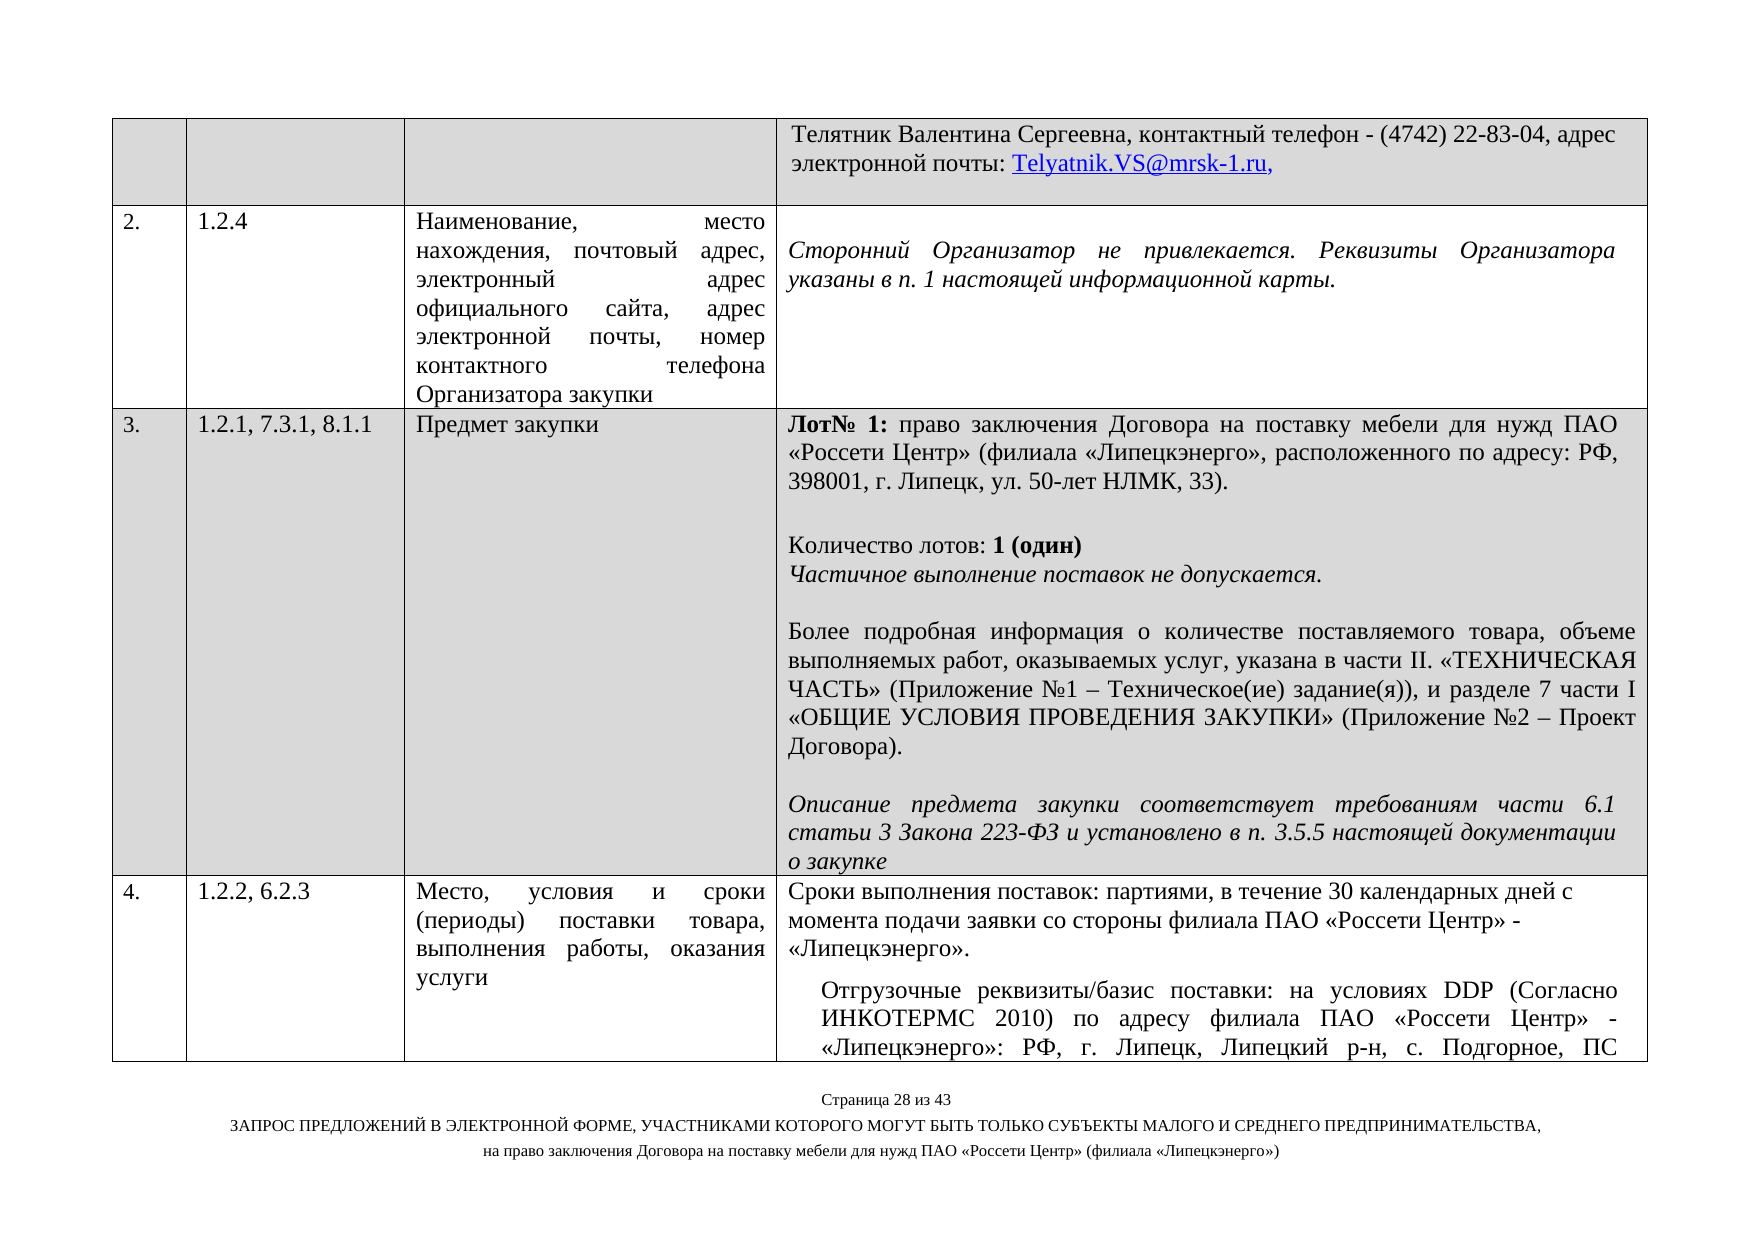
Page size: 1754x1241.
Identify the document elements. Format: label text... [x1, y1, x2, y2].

table_cell Предмет закупки [405, 409, 776, 875]
table_cell [113, 206, 186, 408]
table_cell 1.2.1 [187, 119, 404, 205]
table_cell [777, 119, 1647, 205]
table_cell Сторонний Организатор не привлекается. Реквизиты Организатора указаны в п. 1 настоящей информационной карты. [777, 206, 1647, 408]
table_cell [405, 119, 776, 205]
table_cell 1.2.2, 6.2.3 [187, 876, 404, 1061]
table_cell Лот№ 1: право заключения Договора на поставку мебели для нужд ПАО «Россети Центр» (филиала «Липецкэнерго», расположенного по адресу: РФ, 398001, г. Липецк, ул. 50-лет НЛМК, 33). Количество лотов: 1 (один) Частичное выполнение поставок не допускается. Более подробная информация о количестве поставляемого товара, объеме выполняемых работ, оказываемых услуг, указана в части II. «ТЕХНИЧЕСКАЯ ЧАСТЬ» (Приложение №1 – Техническое(ие) задание(я)), и разделе 7 части I «ОБЩИЕ УСЛОВИЯ ПРОВЕДЕНИЯ ЗАКУПКИ» (Приложение №2 – Проект Договора). Описание предмета закупки соответствует требованиям части 6.1 статьи 3 Закона 223-ФЗ и установлено в п. 3.5.5 настоящей документации о закупке [777, 409, 1647, 875]
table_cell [405, 876, 776, 1061]
table_cell [113, 876, 186, 1061]
table_cell [113, 409, 186, 875]
table_cell 1.2.4 [187, 206, 404, 408]
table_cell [777, 876, 1647, 1061]
table_cell 1.2.1, 7.3.1, 8.1.1 [187, 409, 404, 875]
table_cell [113, 119, 186, 205]
table_cell Наименование, место нахождения, почтовый адрес, электронный адрес официального сайта, адрес электронной почты, номер контактного телефона Организатора закупки [405, 206, 776, 408]
